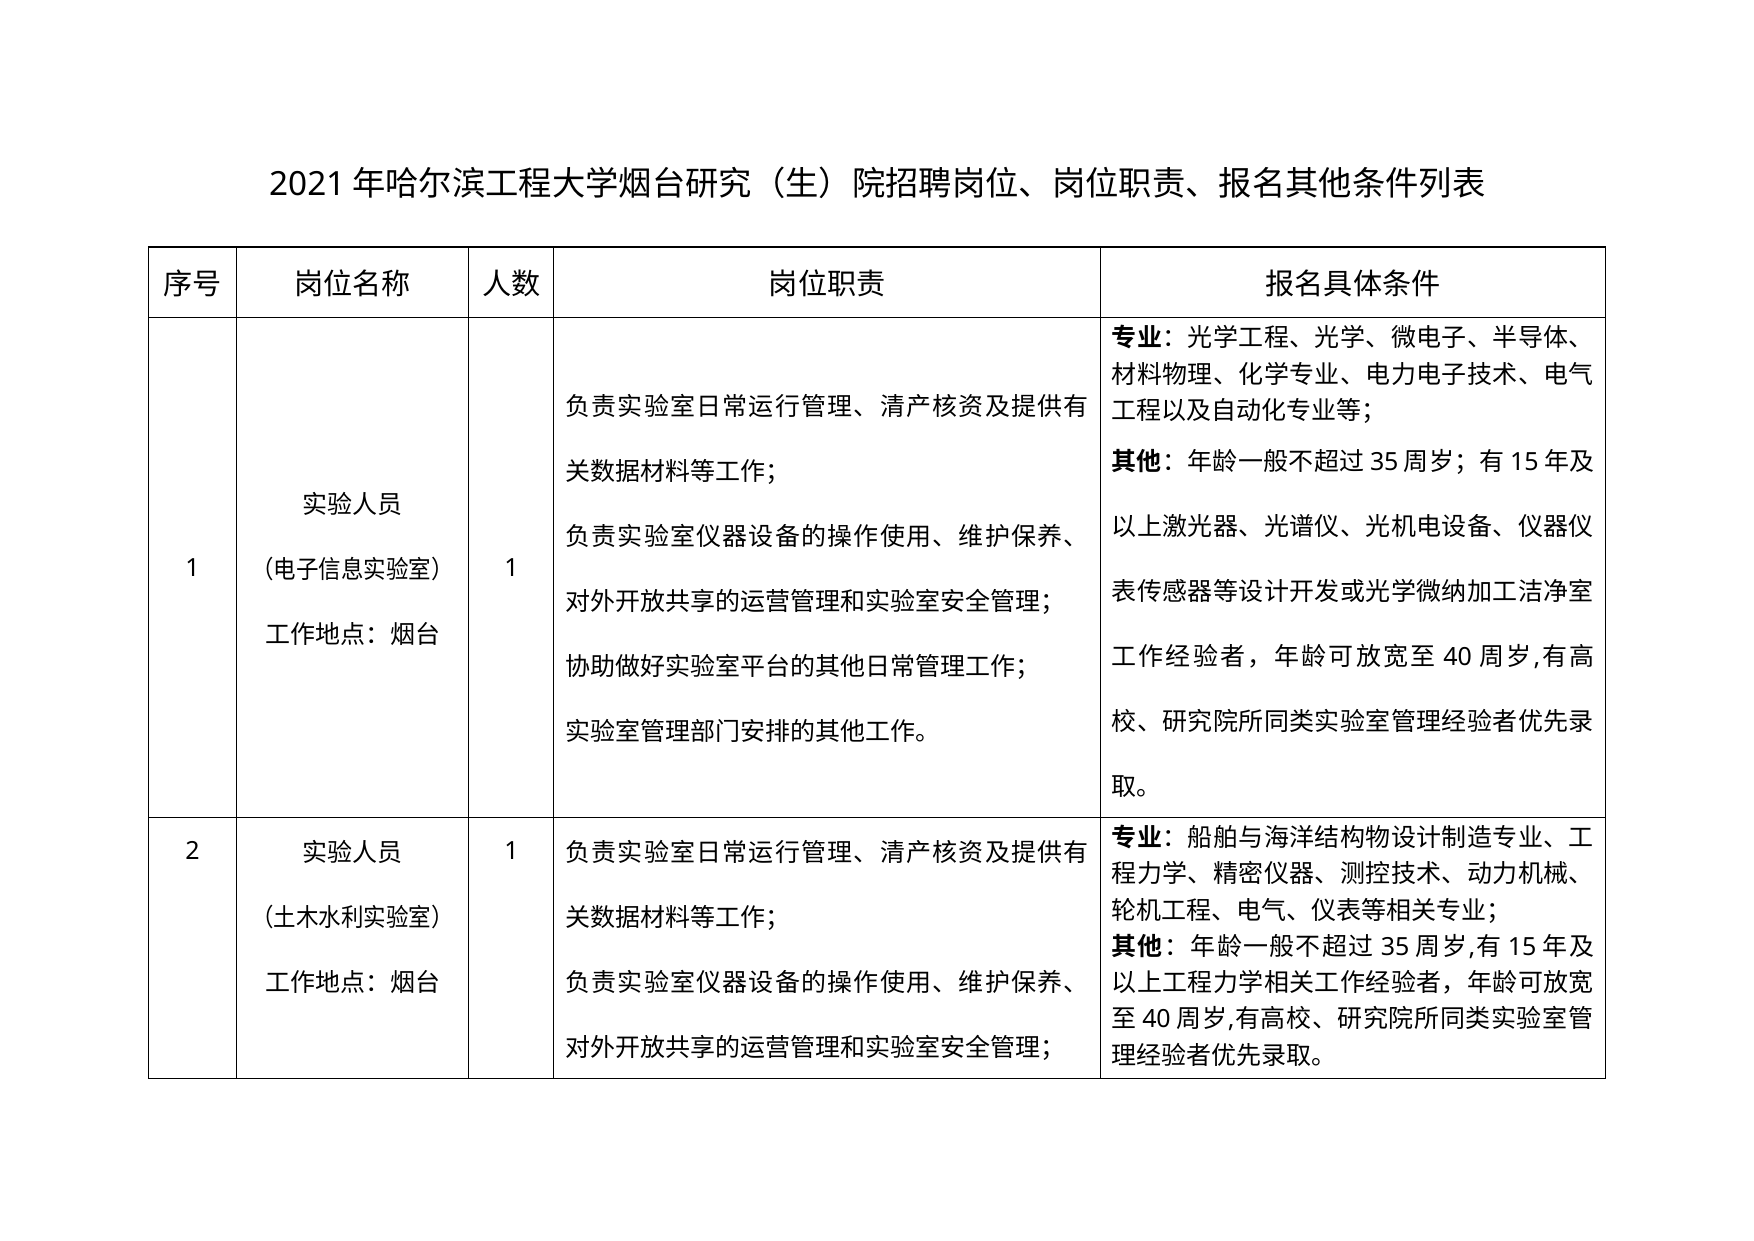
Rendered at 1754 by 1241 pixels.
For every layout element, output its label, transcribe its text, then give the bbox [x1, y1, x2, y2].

table_header 岗位名称 [237, 248, 468, 317]
table_header 序号 [149, 248, 236, 317]
text 2021年哈尔滨工程大学烟台研究（生）院招聘岗位、岗位职责、报名其他条件列表 [148, 149, 1606, 214]
table_cell 2 [149, 818, 236, 1078]
table_cell 实验人员 （电子信息实验室） 工作地点：烟台 [237, 318, 468, 817]
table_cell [554, 818, 1100, 1078]
table_cell 专业：光学工程、光学、微电子、半导体、材料物理、化学专业、电力电子技术、电气工程以及自动化专业等； 其他：年龄一般不超过35周岁；有15年及以上激光器、光谱仪、光机电设备、仪器仪表传感器等设计开发或光学微纳加工洁净室工作经验者，年龄可放宽至40周岁,有高校、研究院所同类实验室管理经验者优先录取。 [1101, 318, 1605, 817]
table_cell 1 [149, 318, 236, 817]
table_header 报名具体条件 [1101, 248, 1605, 317]
table_header 岗位职责 [554, 248, 1100, 317]
table_cell 1 [469, 318, 553, 817]
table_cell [1101, 818, 1605, 1078]
table_cell 实验人员 （土木水利实验室） 工作地点：烟台 [237, 818, 468, 1078]
table_header 人数 [469, 248, 553, 317]
table_cell 1 [469, 818, 553, 1078]
table_cell 负责实验室日常运行管理、清产核资及提供有关数据材料等工作； 负责实验室仪器设备的操作使用、维护保养、对外开放共享的运营管理和实验室安全管理； 协助做好实验室平台的其他日常管理工作； 实验室管理部门安排的其他工作。 [554, 318, 1100, 817]
